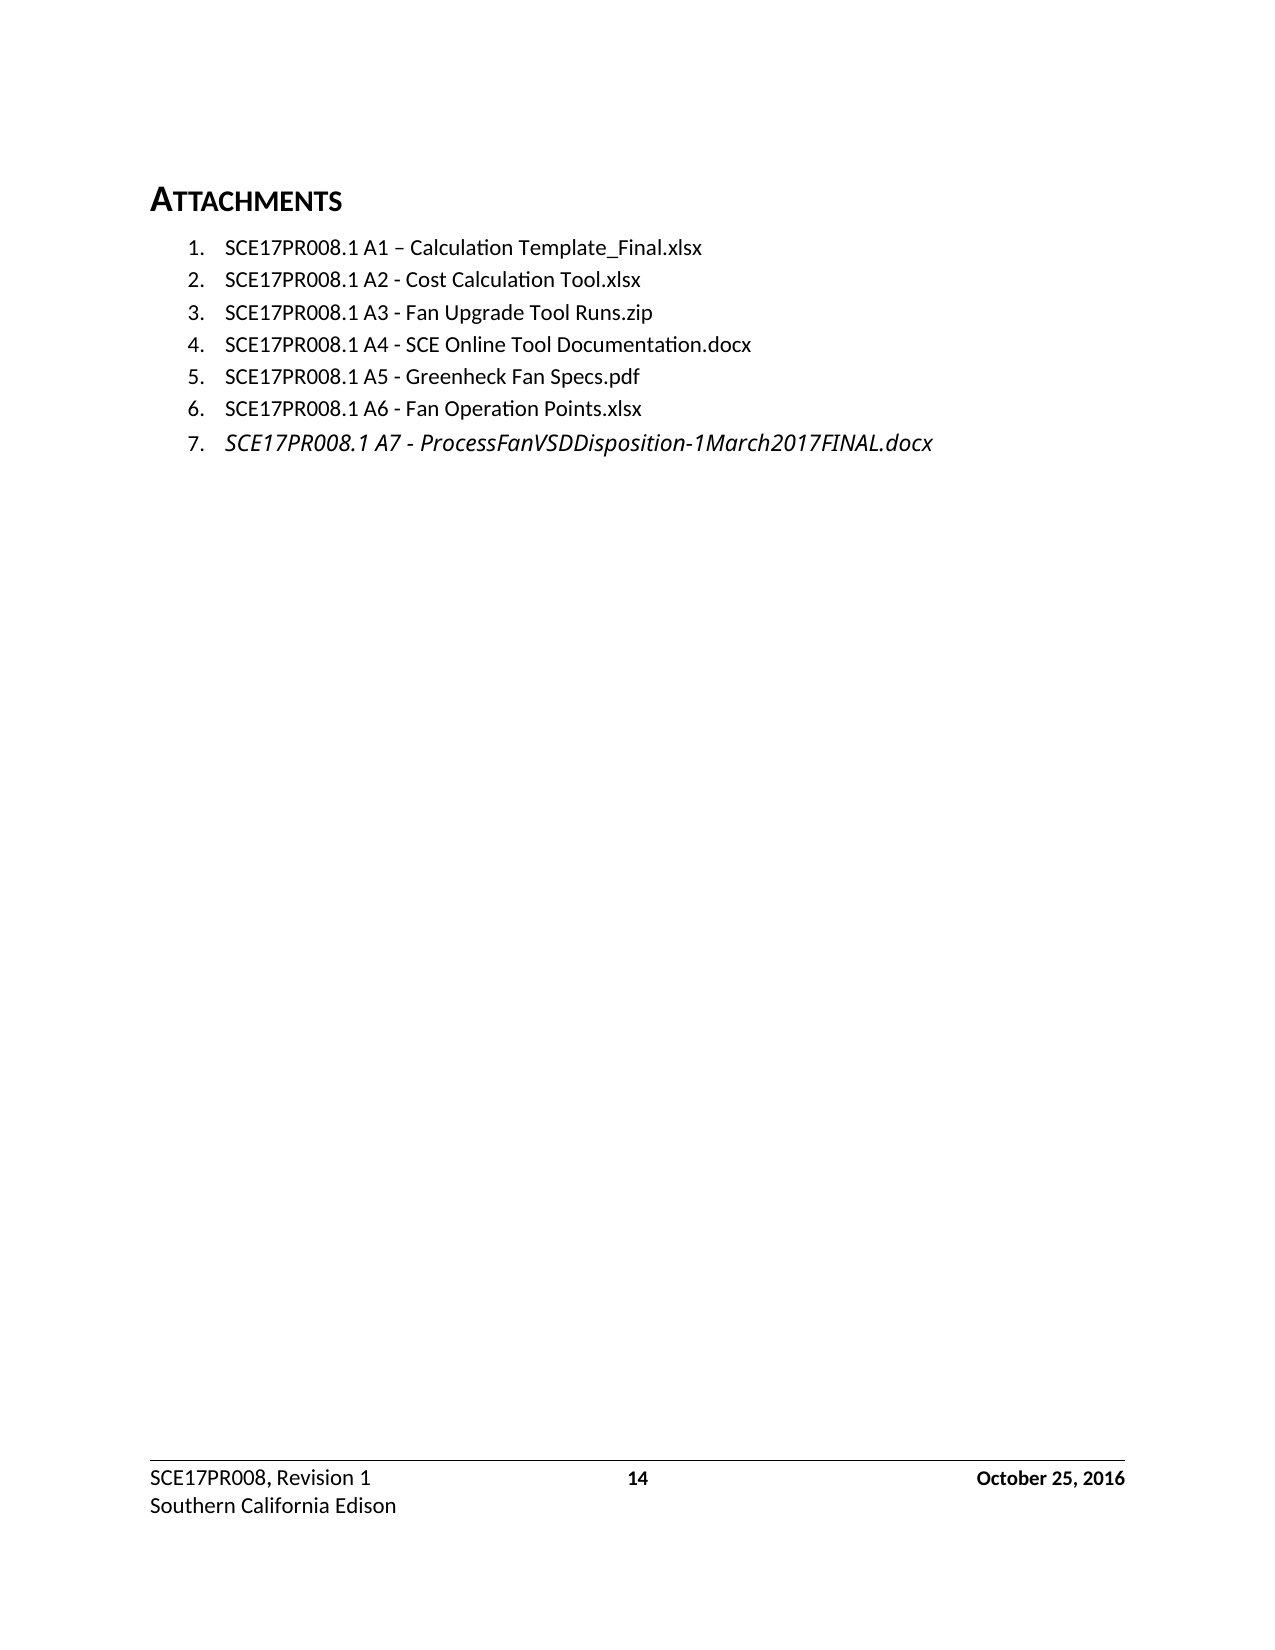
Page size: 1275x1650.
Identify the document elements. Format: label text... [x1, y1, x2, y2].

list SCE17PR008.1 A2 - Cost Calculation Tool.xlsx [187, 266, 1125, 293]
list SCE17PR008.1 A6 - Fan Operation Points.xlsx [187, 394, 1125, 422]
list SCE17PR008.1 A1 – Calculation Template_Final.xlsx [187, 233, 1125, 261]
list SCE17PR008.1 A4 - SCE Online Tool Documentation.docx [187, 330, 1125, 358]
subtitle Attachments [150, 175, 1125, 221]
list SCE17PR008.1 A7 - ProcessFanVSDDisposition-1March2017FINAL.docx [187, 426, 1125, 458]
list SCE17PR008.1 A5 - Greenheck Fan Specs.pdf [187, 362, 1125, 390]
list SCE17PR008.1 A3 - Fan Upgrade Tool Runs.zip [187, 298, 1125, 326]
